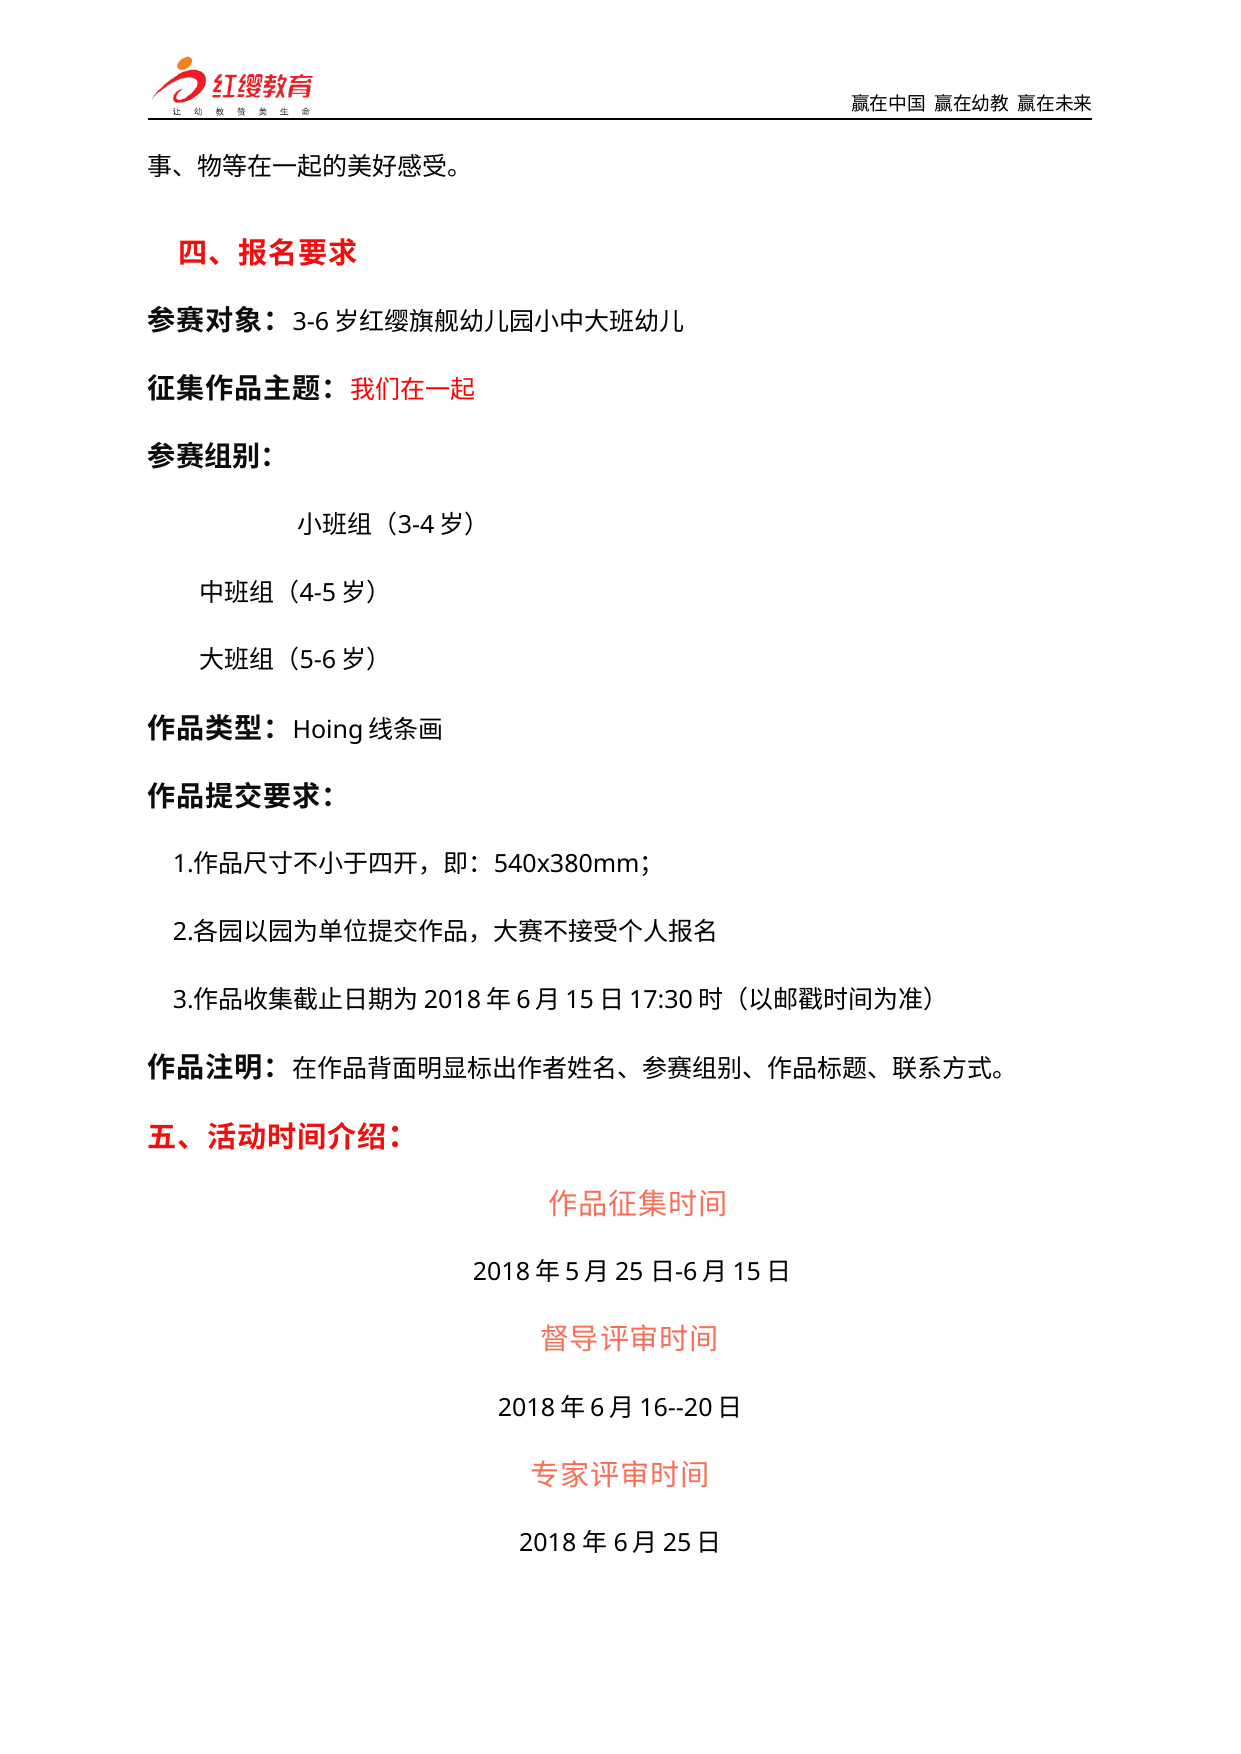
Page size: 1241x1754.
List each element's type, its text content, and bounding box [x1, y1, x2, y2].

text 2018年5月 25 日-6月15日 [148, 1235, 1092, 1303]
text 征集作品主题：我们在一起 [148, 352, 1092, 420]
text 参赛对象：3-6岁红缨旗舰幼儿园小中大班幼儿 [148, 284, 1092, 352]
list 年 6月25日 [148, 1507, 1092, 1575]
text 督导评审时间 [148, 1303, 1092, 1371]
text 作品类型：Hoing线条画 [148, 692, 1092, 760]
text 2018年6月16--20日 [148, 1371, 1092, 1439]
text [148, 131, 1092, 198]
text 中班组（4-5岁） [148, 556, 1092, 624]
picture [147, 52, 317, 118]
text 四、报名要求 [148, 217, 1092, 284]
text 小班组（3-4岁） [148, 488, 1092, 556]
text 3.作品收集截止日期为2018年6月15日17:30时（以邮戳时间为准） [148, 964, 1092, 1032]
text 作品提交要求： [148, 760, 1092, 828]
text 大班组（5-6岁） [148, 624, 1092, 692]
text 参赛组别： [148, 420, 1092, 488]
text 1.作品尺寸不小于四开，即：540x380mm； [148, 828, 1092, 896]
list 五、活动时间介绍： [148, 1099, 1092, 1167]
text 2.各园以园为单位提交作品，大赛不接受个人报名 [148, 896, 1092, 964]
list 作品征集时间 [148, 1167, 1092, 1235]
text 作品注明：在作品背面明显标出作者姓名、参赛组别、作品标题、联系方式。 [148, 1032, 1092, 1099]
text 专家评审时间 [148, 1439, 1092, 1507]
